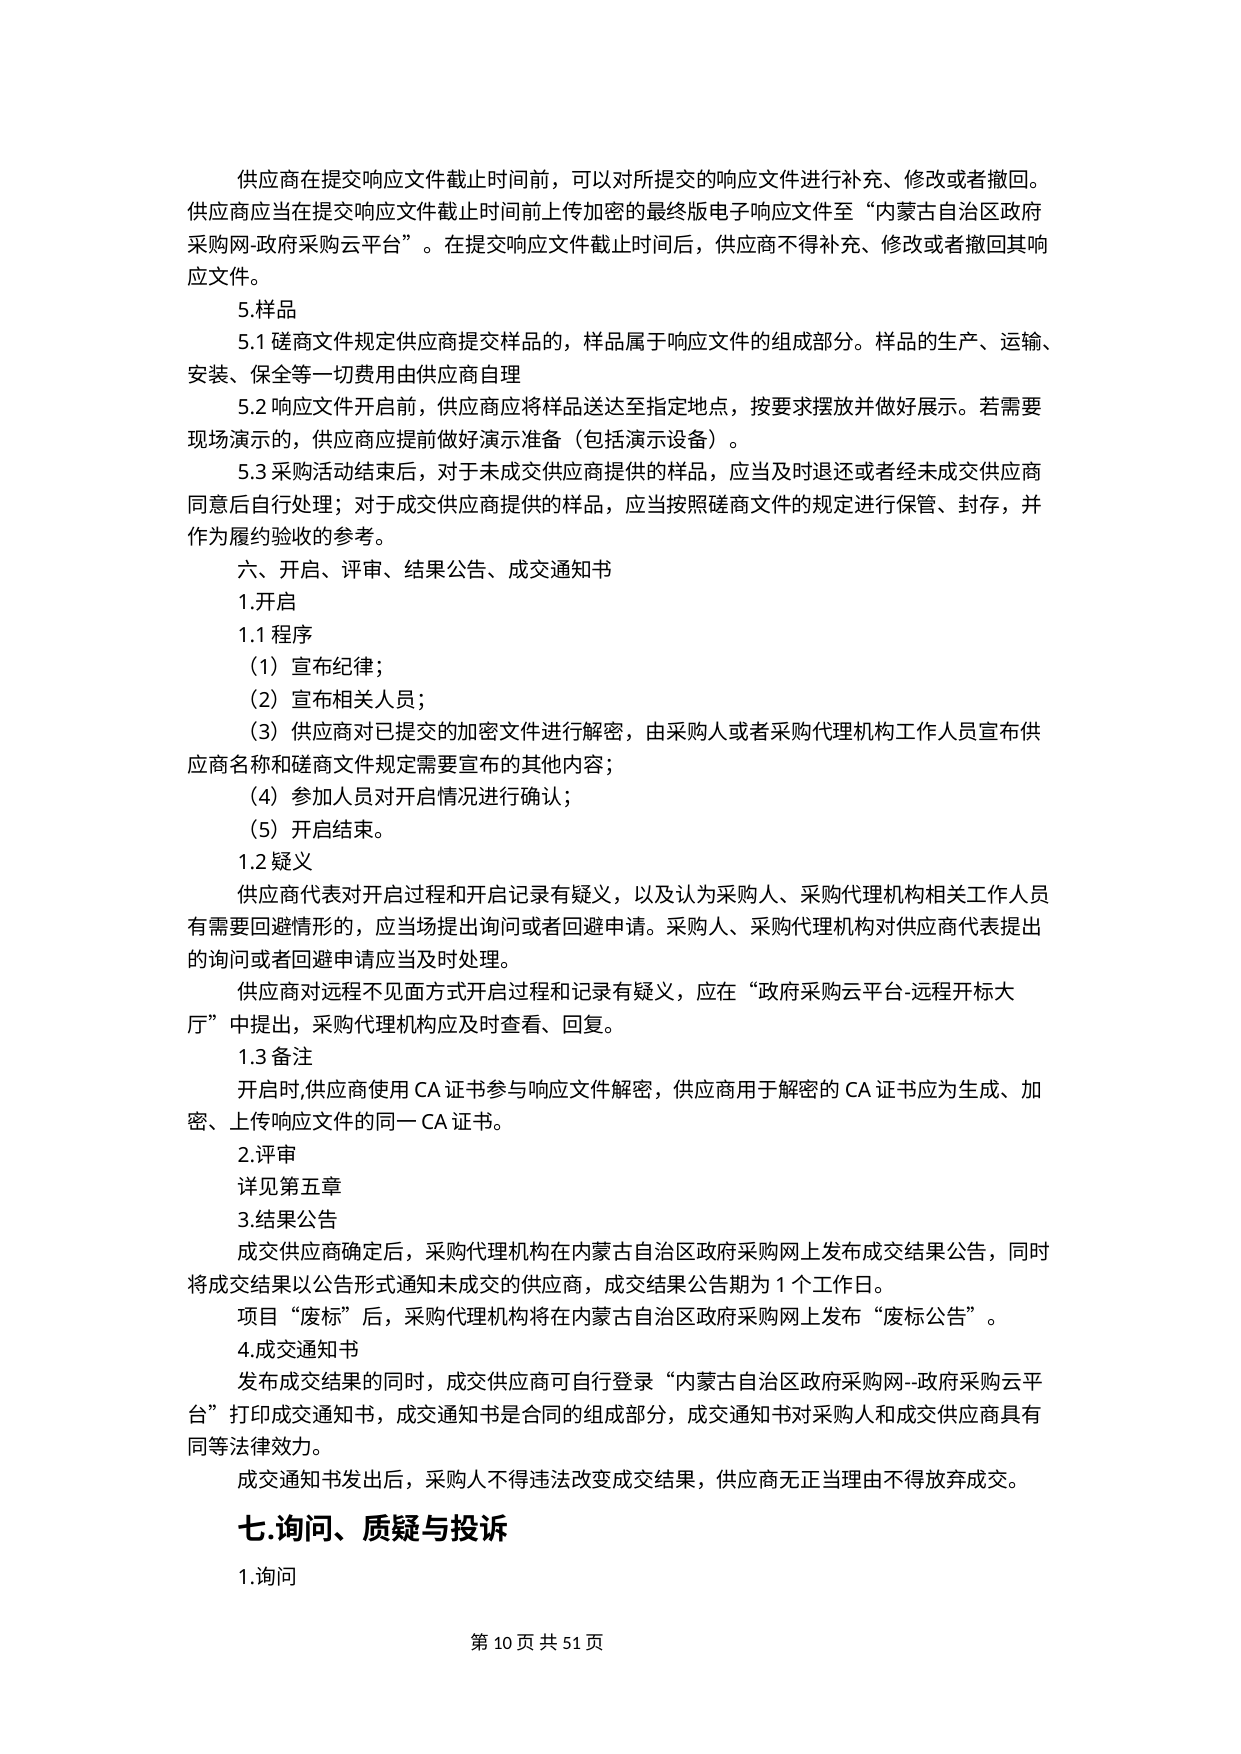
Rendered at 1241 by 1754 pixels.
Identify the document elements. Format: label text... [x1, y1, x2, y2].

text 4.成交通知书 [187, 1332, 1053, 1364]
text 六、开启、评审、结果公告、成交通知书 [187, 552, 1053, 584]
text 1.开启 [187, 584, 1053, 617]
text 项目“废标”后，采购代理机构将在内蒙古自治区政府采购网上发布“废标公告”。 [187, 1299, 1053, 1332]
text 供应商对远程不见面方式开启过程和记录有疑义，应在“政府采购云平台-远程开标大厅”中提出，采购代理机构应及时查看、回复。 [187, 974, 1053, 1039]
text 3.结果公告 [187, 1202, 1053, 1234]
text （2）宣布相关人员； [187, 682, 1053, 714]
text 供应商在提交响应文件截止时间前，可以对所提交的响应文件进行补充、修改或者撤回。供应商应当在提交响应文件截止时间前上传加密的最终版电子响应文件至“内蒙古自治区政府采购网-政府采购云平台”。在提交响应文件截止时间后，供应商不得补充、修改或者撤回其响应文件。 [187, 162, 1053, 292]
text 成交通知书发出后，采购人不得违法改变成交结果，供应商无正当理由不得放弃成交。 [187, 1462, 1053, 1494]
text 5.样品 [187, 292, 1053, 324]
text （5）开启结束。 [187, 812, 1053, 844]
text 发布成交结果的同时，成交供应商可自行登录“内蒙古自治区政府采购网--政府采购云平台”打印成交通知书，成交通知书是合同的组成部分，成交通知书对采购人和成交供应商具有同等法律效力。 [187, 1364, 1053, 1462]
text 5.2响应文件开启前，供应商应将样品送达至指定地点，按要求摆放并做好展示。若需要现场演示的，供应商应提前做好演示准备（包括演示设备）。 [187, 389, 1053, 454]
text 1.2疑义 [187, 844, 1053, 877]
text 5.3采购活动结束后，对于未成交供应商提供的样品，应当及时退还或者经未成交供应商同意后自行处理；对于成交供应商提供的样品，应当按照磋商文件的规定进行保管、封存，并作为履约验收的参考。 [187, 454, 1053, 552]
text 2.评审 [187, 1137, 1053, 1169]
text 供应商代表对开启过程和开启记录有疑义，以及认为采购人、采购代理机构相关工作人员有需要回避情形的，应当场提出询问或者回避申请。采购人、采购代理机构对供应商代表提出的询问或者回避申请应当及时处理。 [187, 877, 1053, 974]
text 七.询问、质疑与投诉 [187, 1494, 1053, 1559]
text 详见第五章 [187, 1169, 1053, 1202]
text （1）宣布纪律； [187, 649, 1053, 682]
text 1.1程序 [187, 617, 1053, 649]
text （3）供应商对已提交的加密文件进行解密，由采购人或者采购代理机构工作人员宣布供应商名称和磋商文件规定需要宣布的其他内容； [187, 714, 1053, 779]
text 5.1磋商文件规定供应商提交样品的，样品属于响应文件的组成部分。样品的生产、运输、安装、保全等一切费用由供应商自理 [187, 324, 1053, 389]
text 1.询问 [187, 1559, 1053, 1592]
text 开启时,供应商使用CA证书参与响应文件解密，供应商用于解密的CA证书应为生成、加密、上传响应文件的同一CA证书。 [187, 1072, 1053, 1137]
text （4）参加人员对开启情况进行确认； [187, 779, 1053, 812]
text 1.3备注 [187, 1039, 1053, 1072]
text 成交供应商确定后，采购代理机构在内蒙古自治区政府采购网上发布成交结果公告，同时将成交结果以公告形式通知未成交的供应商，成交结果公告期为1个工作日。 [187, 1234, 1053, 1299]
